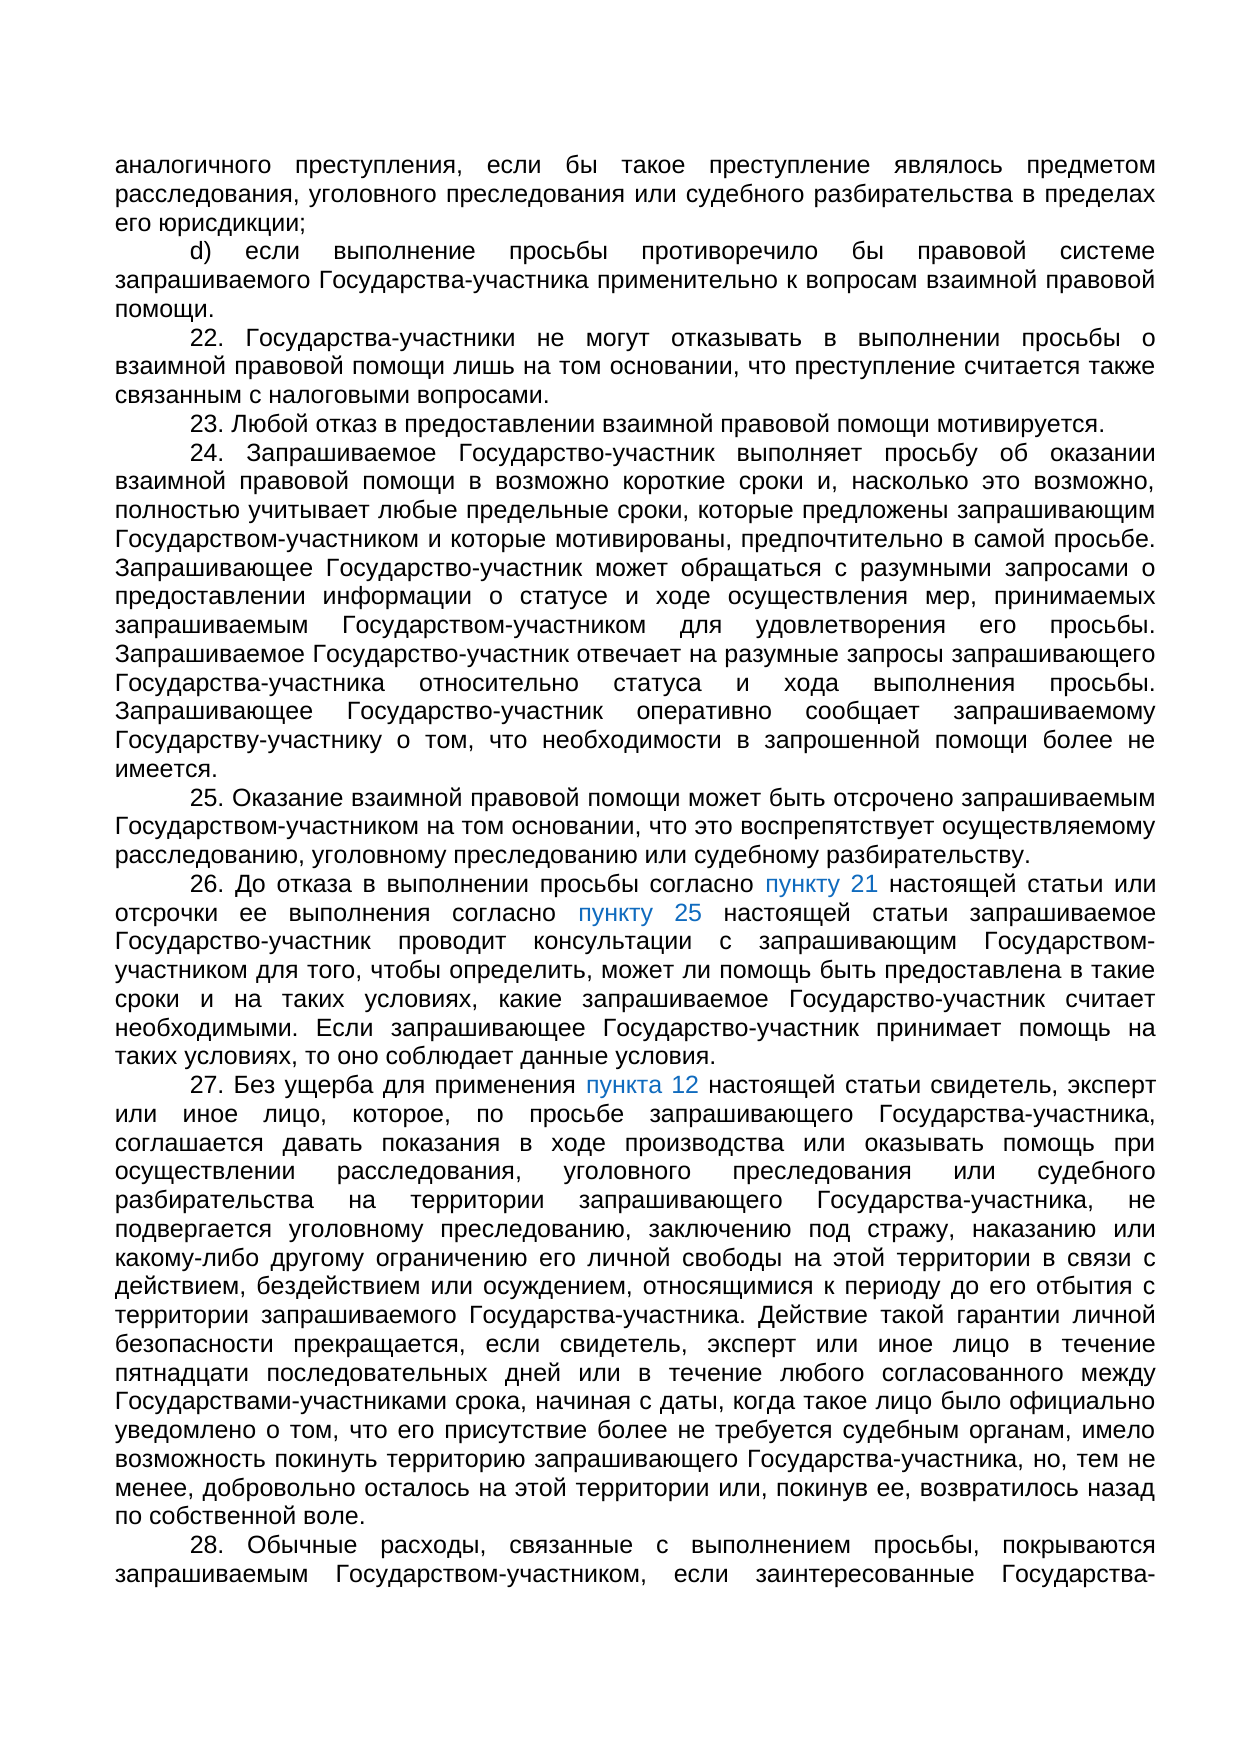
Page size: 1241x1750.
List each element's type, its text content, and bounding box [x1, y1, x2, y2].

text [114, 1530, 1157, 1587]
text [114, 150, 1157, 236]
text d) если выполнение просьбы противоречило бы правовой системе запрашиваемого Государства-участника применительно к вопросам взаимной правовой помощи. [114, 236, 1157, 322]
text 22. Государства-участники не могут отказывать в выполнении просьбы о взаимной правовой помощи лишь на том основании, что преступление считается также связанным с налоговыми вопросами. [114, 322, 1157, 409]
text 27. Без ущерба для применения пункта 12 настоящей статьи свидетель, эксперт или иное лицо, которое, по просьбе запрашивающего Государства-участника, соглашается давать показания в ходе производства или оказывать помощь при осуществлении расследования, уголовного преследования или судебного разбирательства на территории запрашивающего Государства-участника, не подвергается уголовному преследованию, заключению под стражу, наказанию или какому-либо другому ограничению его личной свободы на этой территории в связи с действием, бездействием или осуждением, относящимися к периоду до его отбытия с территории запрашиваемого Государства-участника. Действие такой гарантии личной безопасности прекращается, если свидетель, эксперт или иное лицо в течение пятнадцати последовательных дней или в течение любого согласованного между Государствами-участниками срока, начиная с даты, когда такое лицо было официально уведомлено о том, что его присутствие более не требуется судебным органам, имело возможность покинуть территорию запрашивающего Государства-участника, но, тем не менее, добровольно осталось на этой территории или, покинув ее, возвратилось назад по собственной воле. [114, 1070, 1157, 1530]
text 26. До отказа в выполнении просьбы согласно пункту 21 настоящей статьи или отсрочки ее выполнения согласно пункту 25 настоящей статьи запрашиваемое Государство-участник проводит консультации с запрашивающим Государством-участником для того, чтобы определить, может ли помощь быть предоставлена в такие сроки и на таких условиях, какие запрашиваемое Государство-участник считает необходимыми. Если запрашивающее Государство-участник принимает помощь на таких условиях, то оно соблюдает данные условия. [114, 869, 1157, 1070]
text 23. Любой отказ в предоставлении взаимной правовой помощи мотивируется. [114, 409, 1157, 437]
text 25. Оказание взаимной правовой помощи может быть отсрочено запрашиваемым Государством-участником на том основании, что это воспрепятствует осуществляемому расследованию, уголовному преследованию или судебному разбирательству. [114, 782, 1157, 869]
text 24. Запрашиваемое Государство-участник выполняет просьбу об оказании взаимной правовой помощи в возможно короткие сроки и, насколько это возможно, полностью учитывает любые предельные сроки, которые предложены запрашивающим Государством-участником и которые мотивированы, предпочтительно в самой просьбе. Запрашивающее Государство-участник может обращаться с разумными запросами о предоставлении информации о статусе и ходе осуществления мер, принимаемых запрашиваемым Государством-участником для удовлетворения его просьбы. Запрашиваемое Государство-участник отвечает на разумные запросы запрашивающего Государства-участника относительно статуса и хода выполнения просьбы. Запрашивающее Государство-участник оперативно сообщает запрашиваемому Государству-участнику о том, что необходимости в запрошенной помощи более не имеется. [114, 437, 1157, 782]
